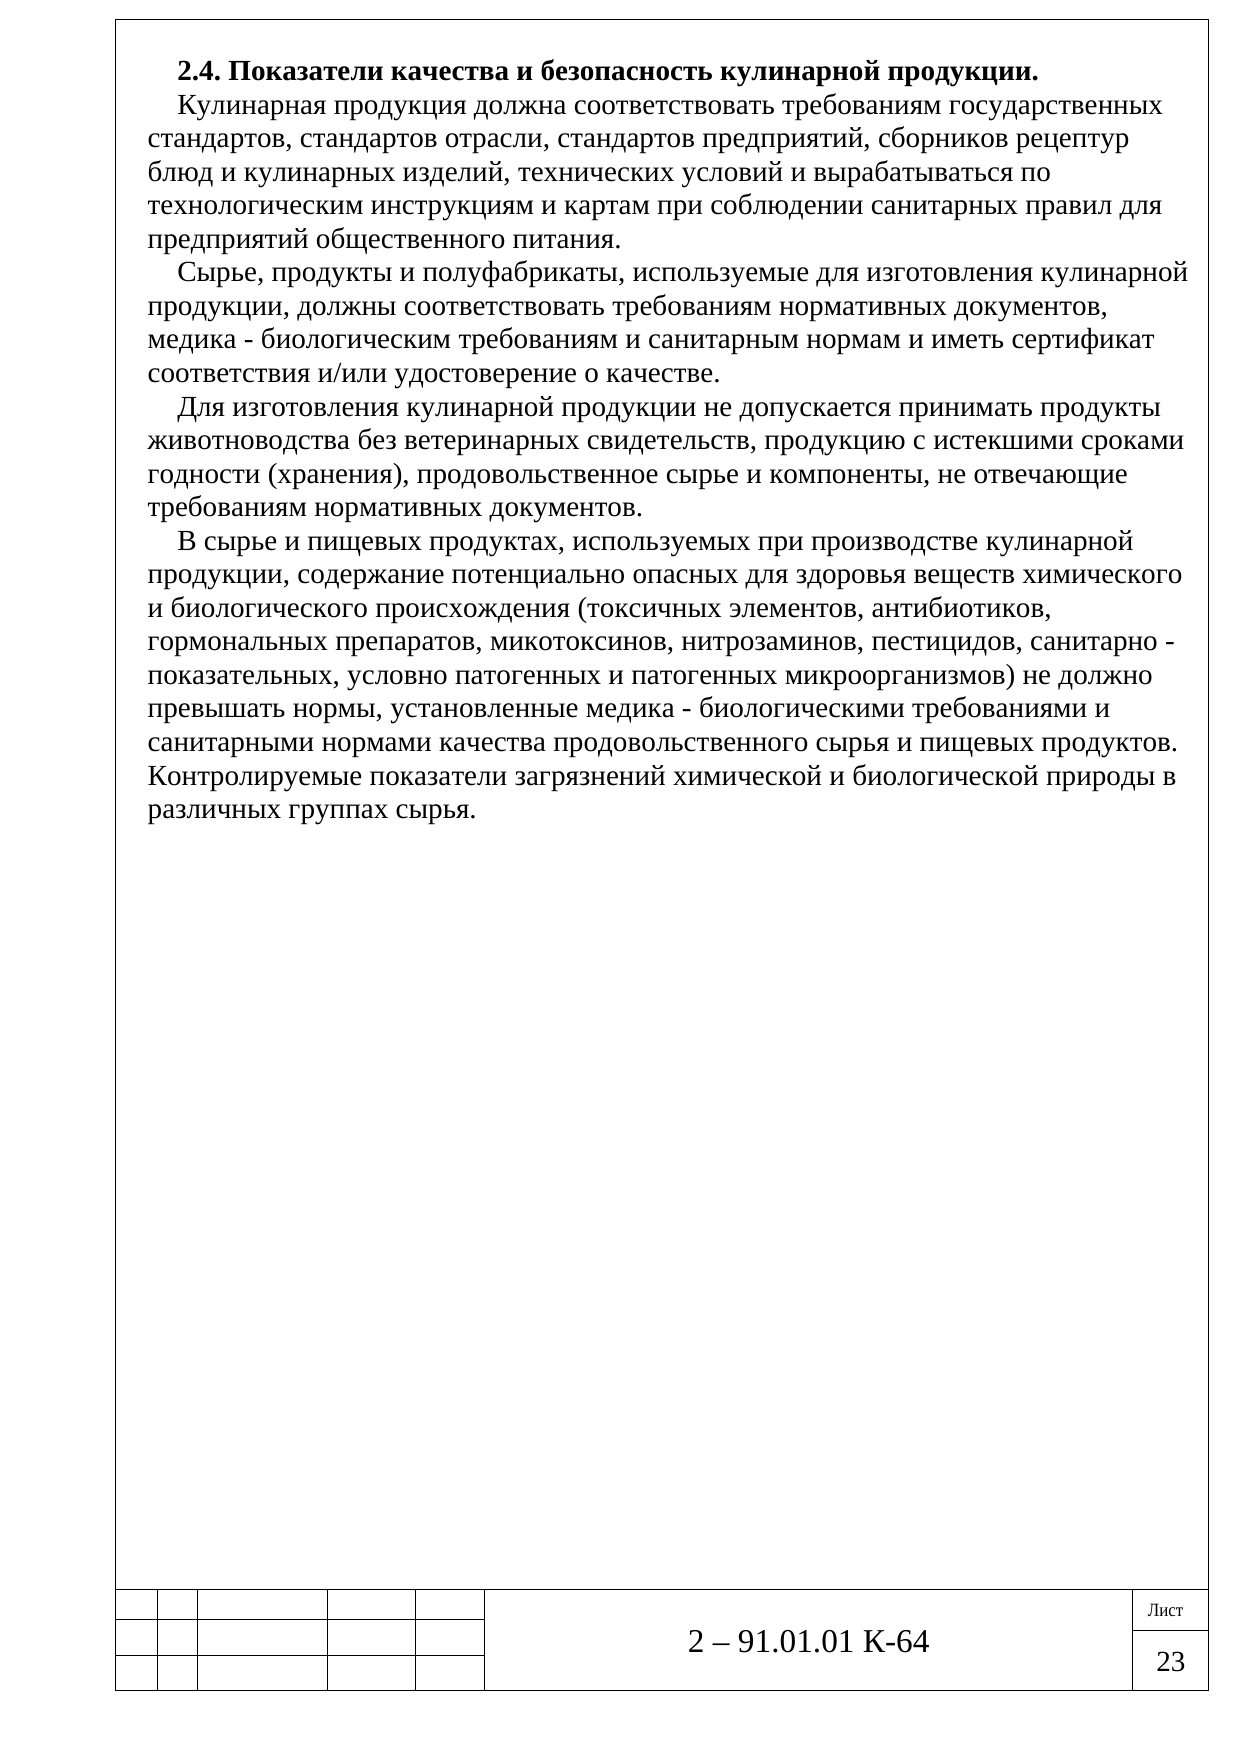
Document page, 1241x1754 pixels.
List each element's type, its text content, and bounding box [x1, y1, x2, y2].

table_cell [116, 1656, 157, 1690]
table_cell [416, 1656, 484, 1690]
table_cell [116, 1590, 157, 1619]
table_cell [328, 1590, 415, 1619]
table_cell Лист [1133, 1590, 1208, 1630]
table_cell 23 [1133, 1631, 1208, 1690]
table_cell [328, 1656, 415, 1690]
table_cell [328, 1620, 415, 1655]
table_cell [416, 1620, 484, 1655]
table_cell [198, 1656, 327, 1690]
table_cell [158, 1656, 197, 1690]
table_cell [158, 1620, 197, 1655]
table_cell 2.4. Показатели качества и безопасность кулинарной продукции. Кулинарная продукция должна соответствовать требованиям государственных стандартов, стандартов отрасли, стандартов предприятий, сборников рецептур блюд и кулинарных изделий, технических условий и вырабатываться по технологическим инструкциям и картам при соблюдении санитарных правил для предприятий общественного питания. Сырье, продукты и полуфабрикаты, используемые для изготовления кулинарной продукции, должны соответствовать требованиям нормативных документов, медика - биологическим требованиям и санитарным нормам и иметь сертификат соответствия и/или удостоверение о качестве. Для изготовления кулинарной продукции не допускается принимать продукты животноводства без ветеринарных свидетельств, продукцию с истекшими сроками годности (хранения), продовольственное сырье и компоненты, не отвечающие требованиям нормативных документов. В сырье и пищевых продуктах, используемых при производстве кулинарной продукции, содержание потенциально опасных для здоровья веществ химического и биологического происхождения (токсичных элементов, антибиотиков, гормональных препаратов, микотоксинов, нитрозаминов, пестицидов, санитарно - показательных, условно патогенных и патогенных микроорганизмов) не должно превышать нормы, установленные медика - биологическими требованиями и санитарными нормами качества продовольственного сырья и пищевых продуктов. Контролируемые показатели загрязнений химической и биологической природы в различных группах сырья. [116, 20, 1208, 1589]
table_cell [198, 1620, 327, 1655]
table_cell [416, 1590, 484, 1619]
table_cell 2 – 91.01.01 К-64 [485, 1590, 1132, 1690]
table_cell [116, 1620, 157, 1655]
table_cell [158, 1590, 197, 1619]
table_cell [198, 1590, 327, 1619]
